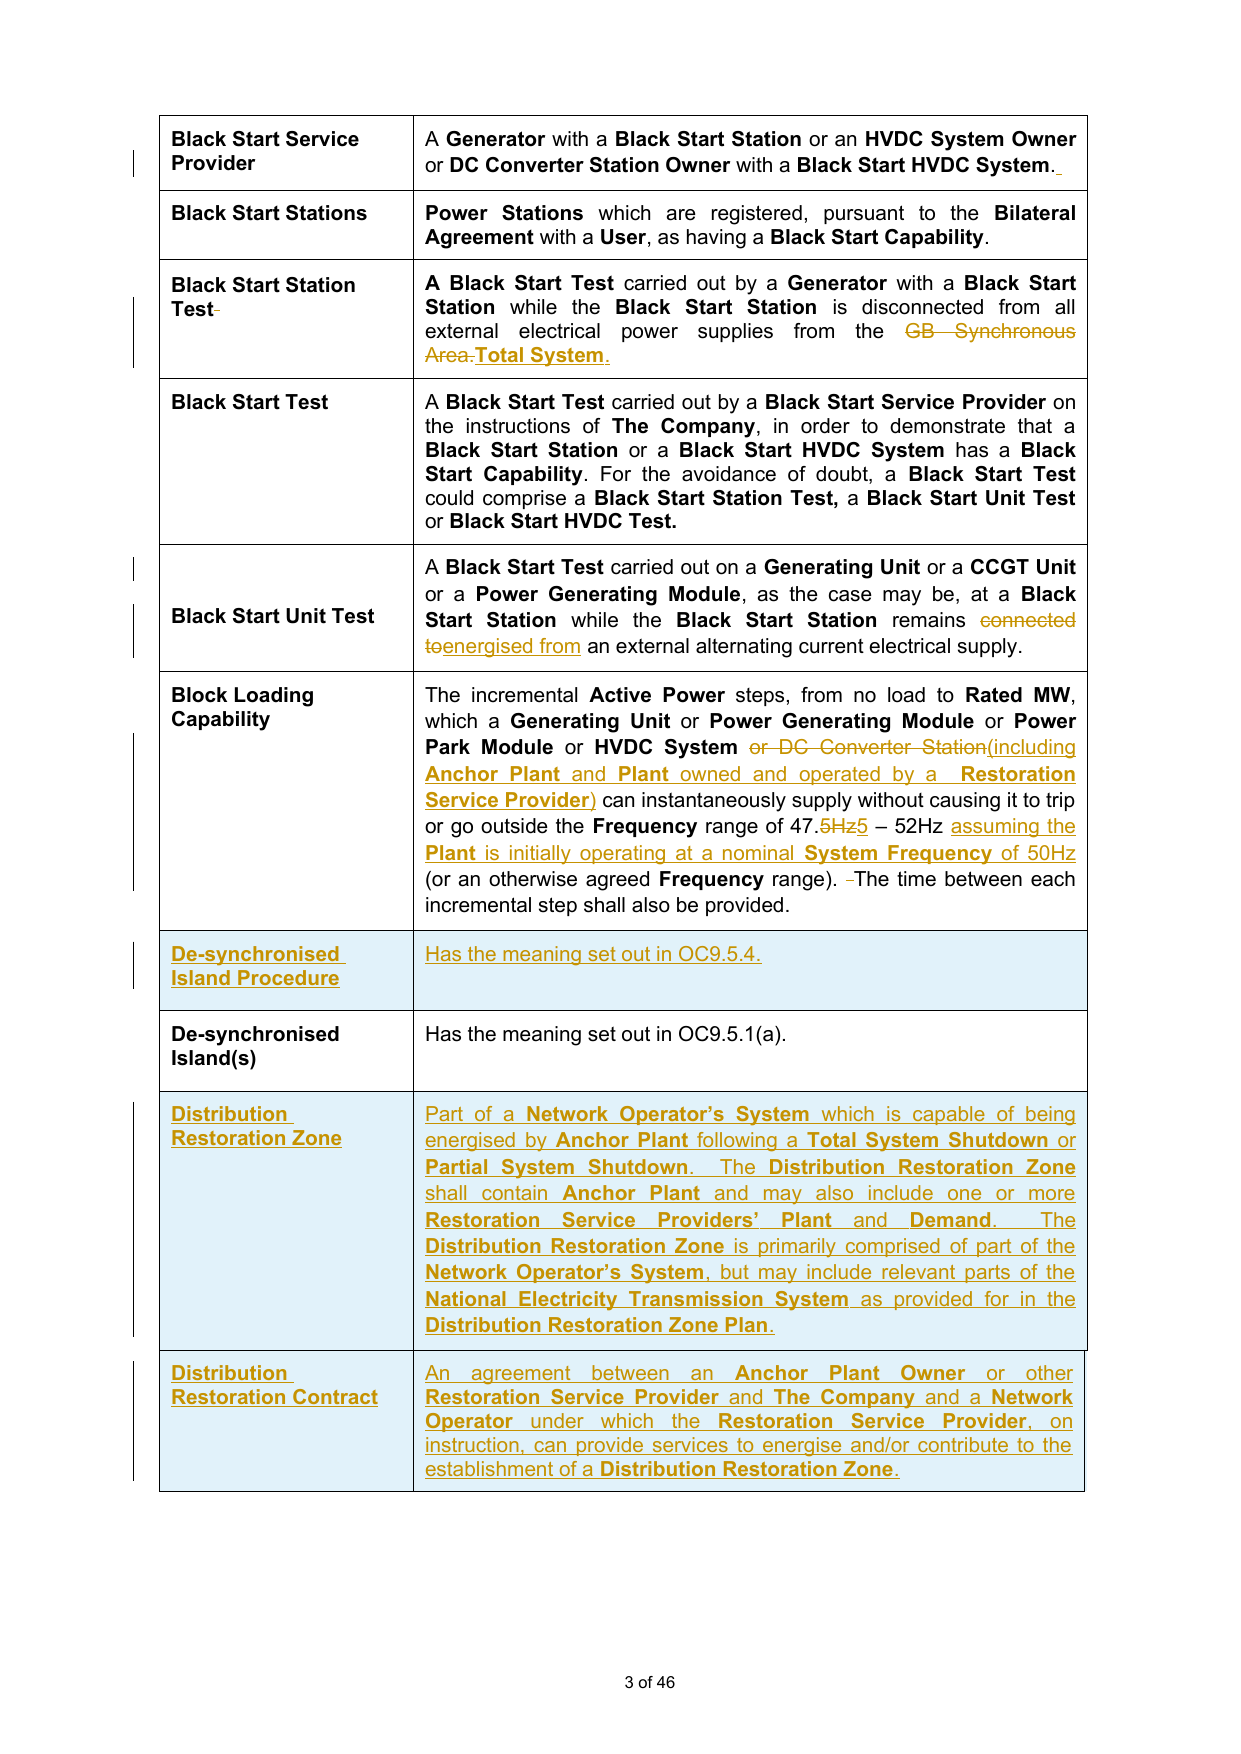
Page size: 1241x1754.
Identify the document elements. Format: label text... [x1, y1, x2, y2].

table_cell Black Start Test [160, 379, 413, 544]
table_cell Black Start Unit Test [160, 545, 413, 671]
table_cell De-synchronised Island(s) [160, 1011, 413, 1091]
table_cell A Black Start Test carried out by a Black Start Service Provider on the instructions of The Company, in order to demonstrate that a Black Start Station or a Black Start HVDC System has a Black Start Capability. For the avoidance of doubt, a Black Start Test could comprise a Black Start Station Test, a Black Start Unit Test or Black Start HVDC Test. [414, 379, 1087, 544]
table_cell Power Stations which are registered, pursuant to the Bilateral Agreement with a User, as having a Black Start Capability. [414, 191, 1087, 259]
table_cell A Generator with a Black Start Station or an HVDC System Owner or DC Converter Station Owner with a Black Start HVDC System. [414, 116, 1087, 189]
table_cell The incremental Active Power steps, from no load to Rated MW, which a Generating Unit or Power Generating Module or Power Park Module or HVDC System can instantaneously supply without causing it to trip or go outside the Frequency range of 47. – 52Hz (or an otherwise agreed Frequency range). The time between each incremental step shall also be provided. [414, 672, 1087, 930]
table_cell A Black Start Test carried out by a Generator with a Black Start Station while the Black Start Station is disconnected from all external electrical power supplies from the [414, 260, 1087, 378]
table_cell Black Start Stations [160, 191, 413, 259]
table_cell A Black Start Test carried out on a Generating Unit or a CCGT Unit or a Power Generating Module, as the case may be, at a Black Start Station while the Black Start Station remains an external alternating current electrical supply. [414, 545, 1087, 671]
table_cell Block Loading Capability [160, 672, 413, 930]
table_cell Has the meaning set out in OC9.5.1(a). [414, 1011, 1087, 1091]
table_cell Black Start Station Test [160, 260, 413, 378]
table_cell Black Start Service Provider [160, 116, 413, 189]
